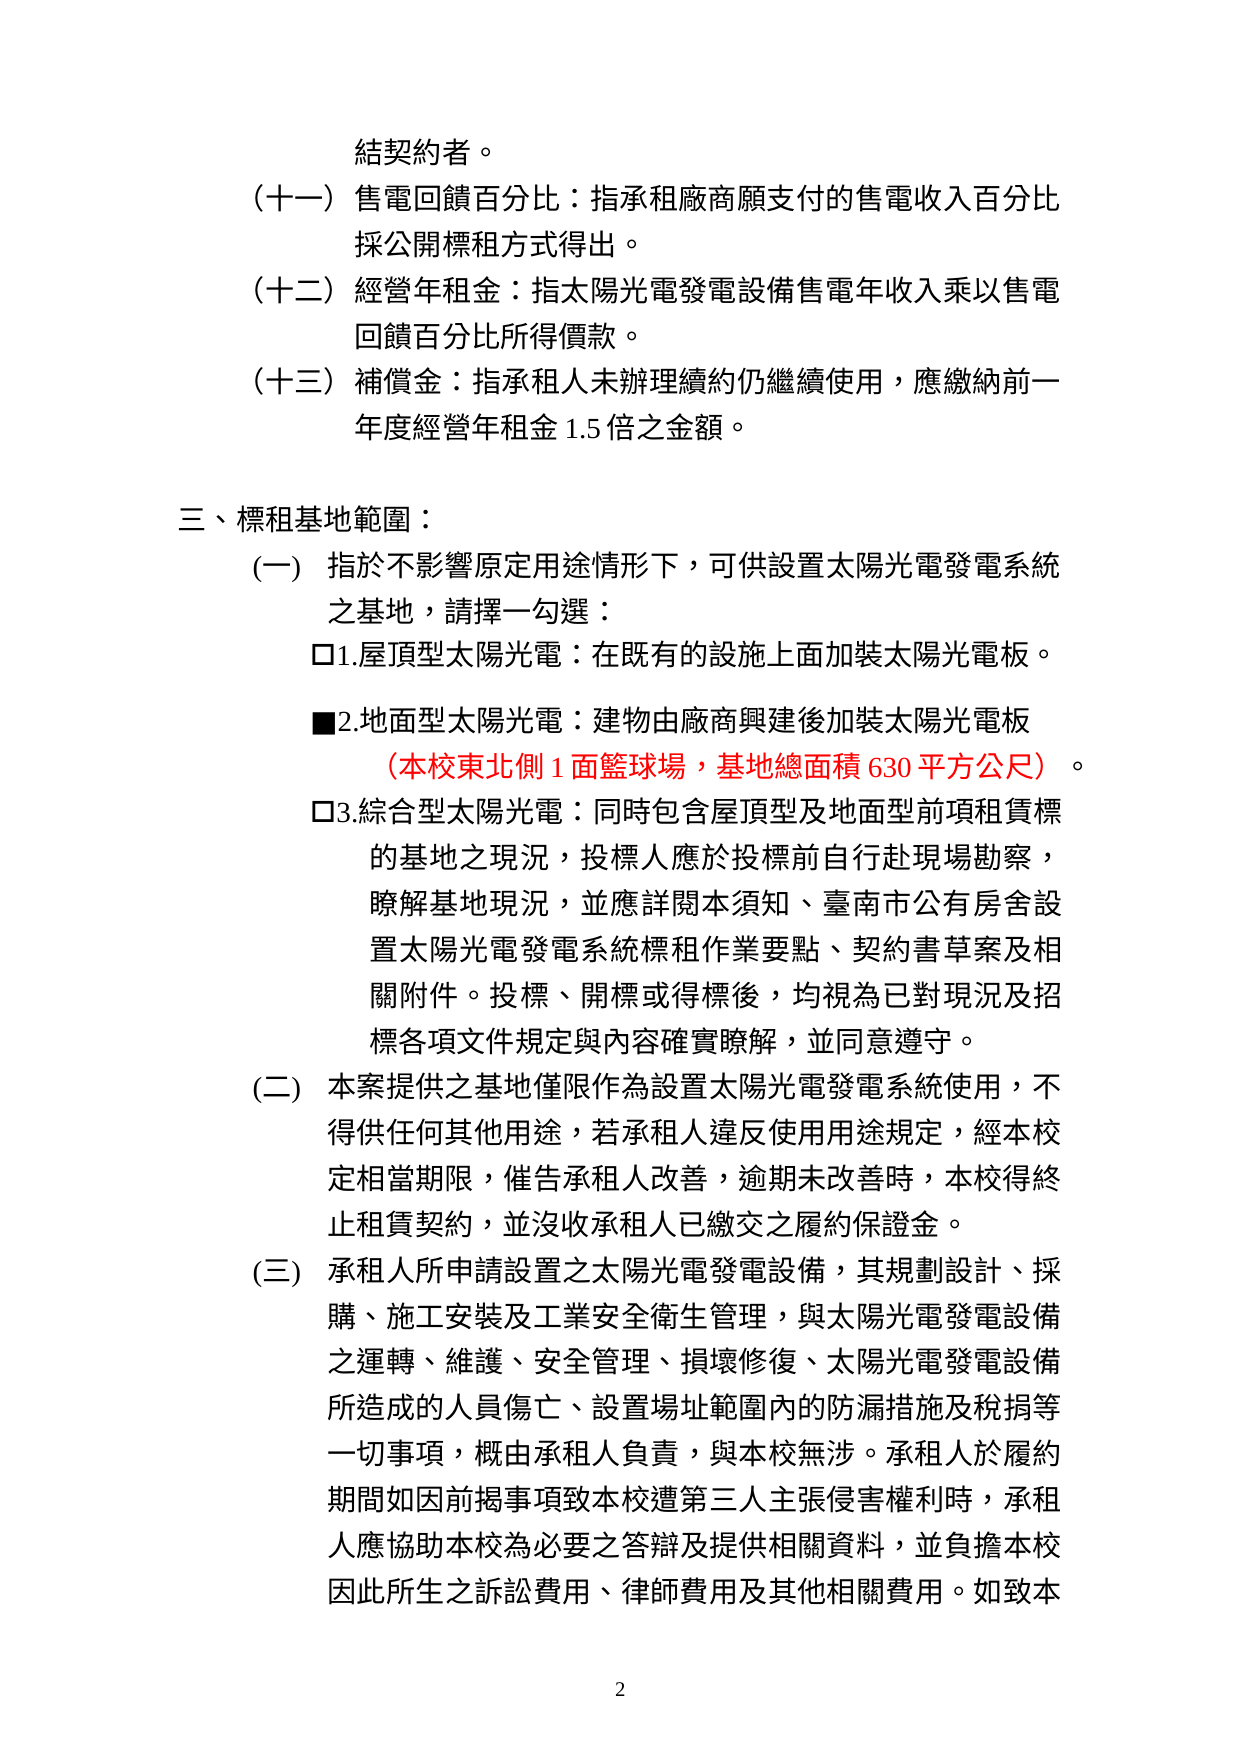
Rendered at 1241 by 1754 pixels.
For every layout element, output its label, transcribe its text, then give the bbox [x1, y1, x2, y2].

text 1.屋頂型太陽光電：在既有的設施上面加裝太陽光電板。 [310, 631, 1063, 673]
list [236, 127, 1063, 173]
list 本案提供之基地僅限作為設置太陽光電發電系統使用，不得供任何其他用途，若承租人違反使用用途規定，經本校定相當期限，催告承租人改善，逾期未改善時，本校得終止租賃契約，並沒收承租人已繳交之履約保證金。 [252, 1061, 1063, 1244]
list 售電回饋百分比：指承租廠商願支付的售電收入百分比，採公開標租方式得出。 [236, 173, 1063, 264]
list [252, 1244, 1063, 1611]
list ■2.地面型太陽光電：建物由廠商興建後加裝太陽光電板 （本校東北側1面籃球場，基地總面積630平方公尺）。 [310, 694, 1063, 786]
list 補償金：指承租人未辦理續約仍繼續使用，應繳納前一年度經營年租金1.5倍之金額。 [236, 356, 1063, 448]
text 3.綜合型太陽光電：同時包含屋頂型及地面型前項租賃標的基地之現況，投標人應於投標前自行赴現場勘察，瞭解基地現況，並應詳閱本須知、臺南市公有房舍設置太陽光電發電系統標租作業要點、契約書草案及相關附件。投標、開標或得標後，均視為已對現況及招標各項文件規定與內容確實瞭解，並同意遵守。 [310, 786, 1063, 1061]
list 指於不影響原定用途情形下，可供設置太陽光電發電系統之基地，請擇一勾選： [252, 539, 1063, 631]
list 經營年租金：指太陽光電發電設備售電年收入乘以售電回饋百分比所得價款。 [236, 264, 1063, 356]
list 標租基地範圍： [177, 494, 1063, 539]
